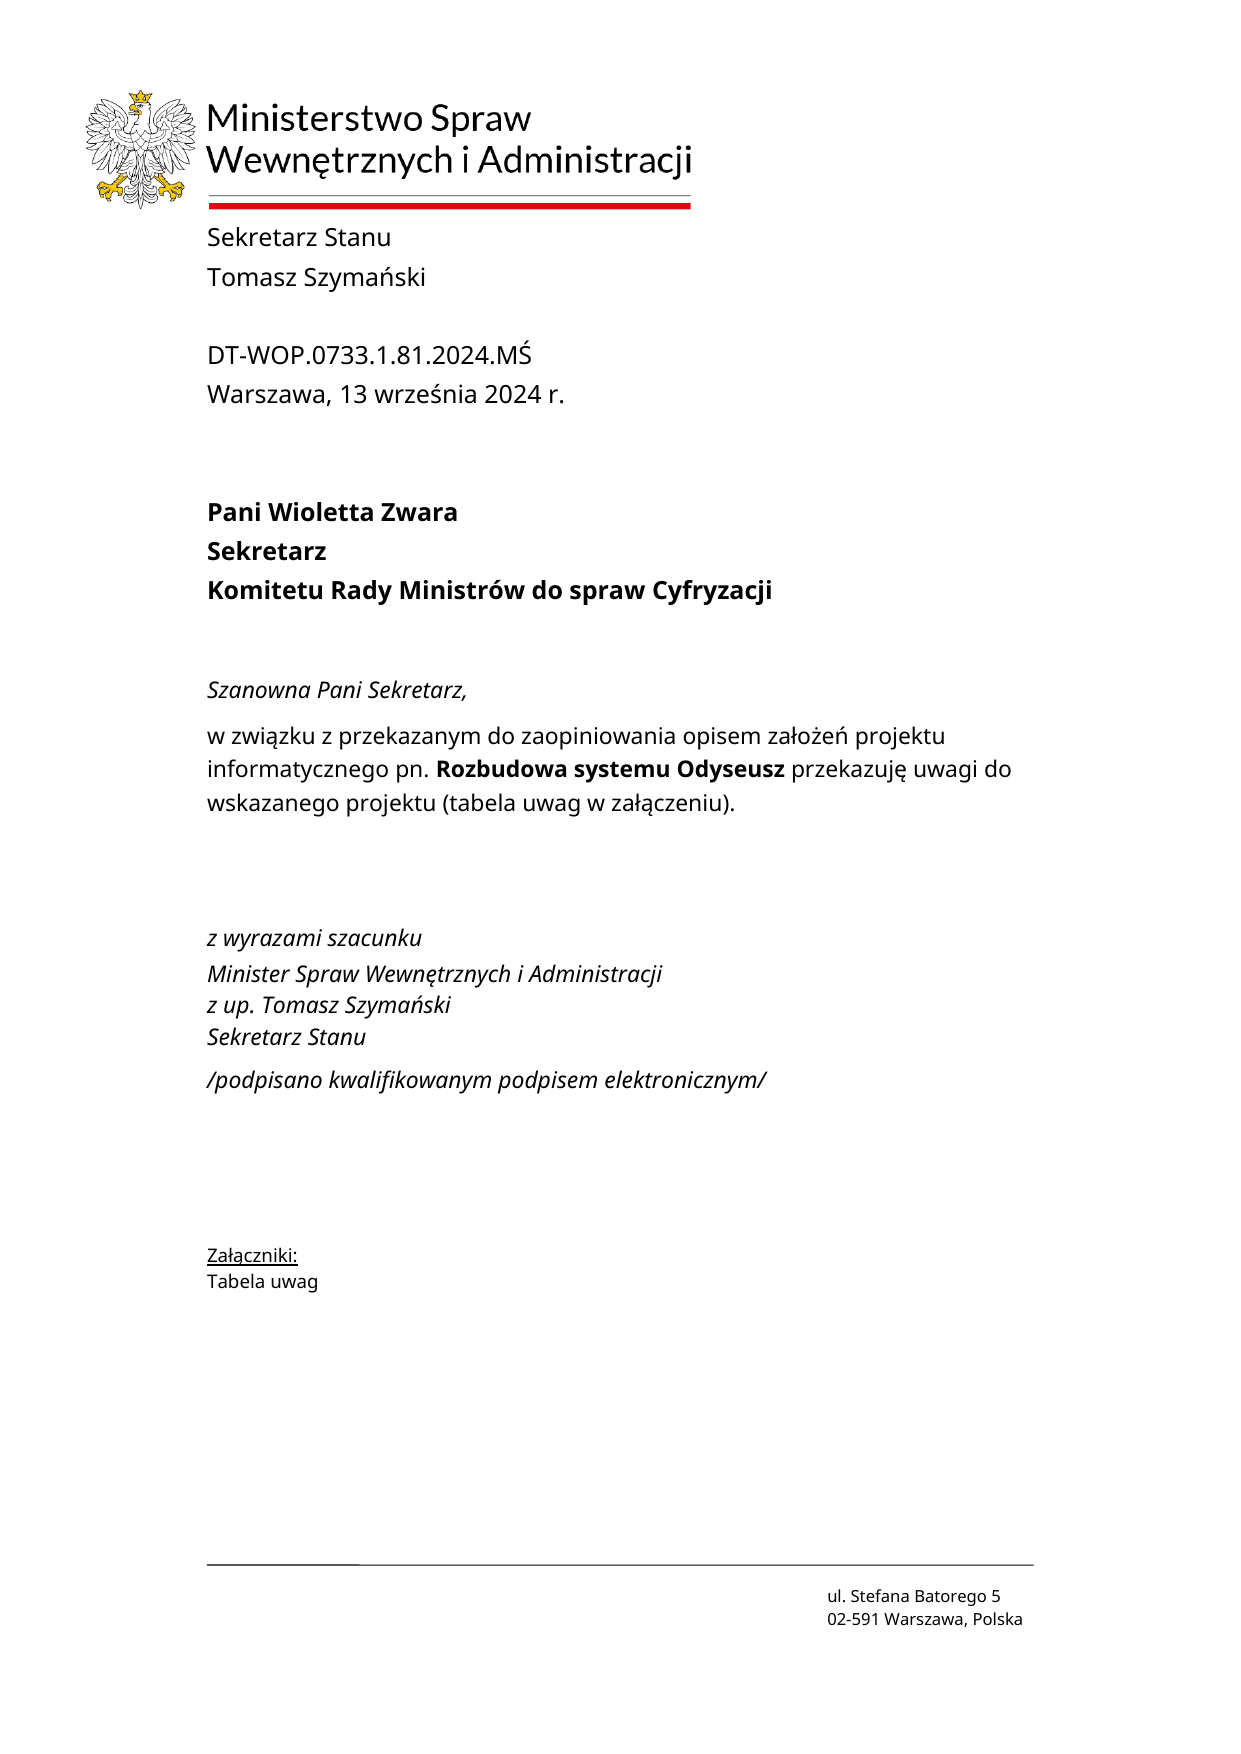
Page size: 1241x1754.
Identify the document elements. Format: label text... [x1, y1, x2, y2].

text Załączniki: [207, 1242, 1033, 1268]
text Pani Wioletta Zwara [207, 494, 1033, 528]
text DT-WOP.0733.1.81.2024.MŚ [207, 338, 1033, 372]
text Szanowna Pani Sekretarz, [207, 674, 1033, 706]
text Minister Spraw Wewnętrznych i Administracji z up. Tomasz Szymański Sekretarz Stanu [207, 958, 1033, 1052]
text z wyrazami szacunku [207, 922, 1033, 953]
text Komitetu Rady Ministrów do spraw Cyfryzacji [207, 573, 1033, 607]
picture [76, 81, 699, 216]
text Warszawa, 13 września 2024 r. [207, 377, 1033, 411]
text Tabela uwag [207, 1268, 1033, 1293]
text Sekretarz Stanu [207, 220, 1033, 254]
text Tomasz Szymański [207, 259, 1033, 293]
text w związku z przekazanym do zaopiniowania opisem założeń projektu informatycznego pn. Rozbudowa systemu Odyseusz przekazuję uwagi do wskazanego projektu (tabela uwag w załączeniu). [207, 718, 1033, 818]
text Sekretarz [207, 533, 1033, 567]
text /podpisano kwalifikowanym podpisem elektronicznym/ [207, 1064, 1033, 1096]
